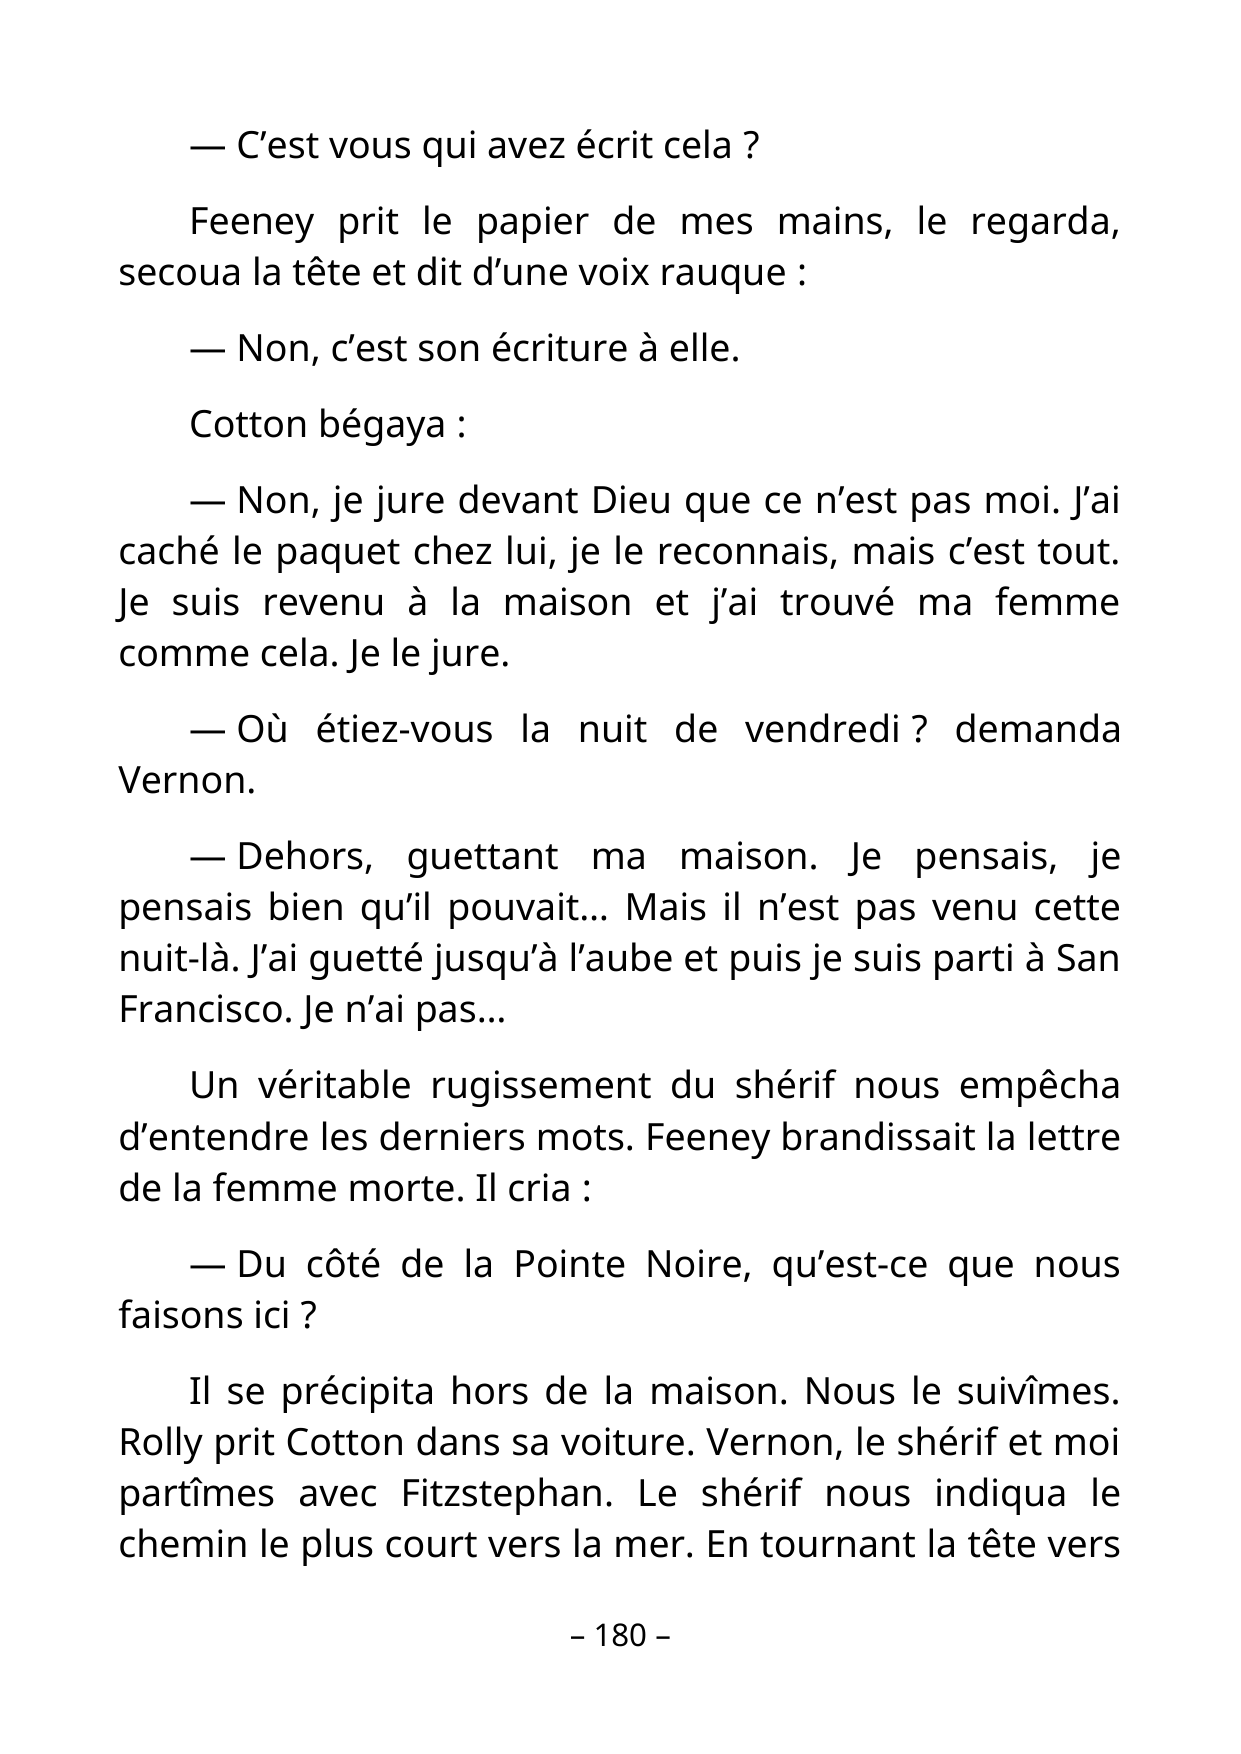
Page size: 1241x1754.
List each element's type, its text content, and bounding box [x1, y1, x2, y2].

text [118, 1364, 1122, 1568]
text Un véritable rugissement du shérif nous empêcha d’entendre les derniers mots. Feeney brandissait la lettre de la femme morte. Il cria : [118, 1059, 1122, 1212]
text — C’est vous qui avez écrit cela ? [118, 118, 1122, 169]
text — Du côté de la Pointe Noire, qu’est-ce que nous faisons ici ? [118, 1237, 1122, 1339]
text — Non, c’est son écriture à elle. [118, 321, 1122, 372]
text Feeney prit le papier de mes mains, le regarda, secoua la tête et dit d’une voix rauque : [118, 194, 1122, 296]
text — Où étiez-vous la nuit de vendredi ? demanda Vernon. [118, 702, 1122, 804]
text Cotton bégaya : [118, 397, 1122, 448]
text — Non, je jure devant Dieu que ce n’est pas moi. J’ai caché le paquet chez lui, je le reconnais, mais c’est tout. Je suis revenu à la maison et j’ai trouvé ma femme comme cela. Je le jure. [118, 473, 1122, 677]
text — Dehors, guettant ma maison. Je pensais, je pensais bien qu’il pouvait… Mais il n’est pas venu cette nuit-là. J’ai guetté jusqu’à l’aube et puis je suis parti à San Francisco. Je n’ai pas… [118, 829, 1122, 1034]
